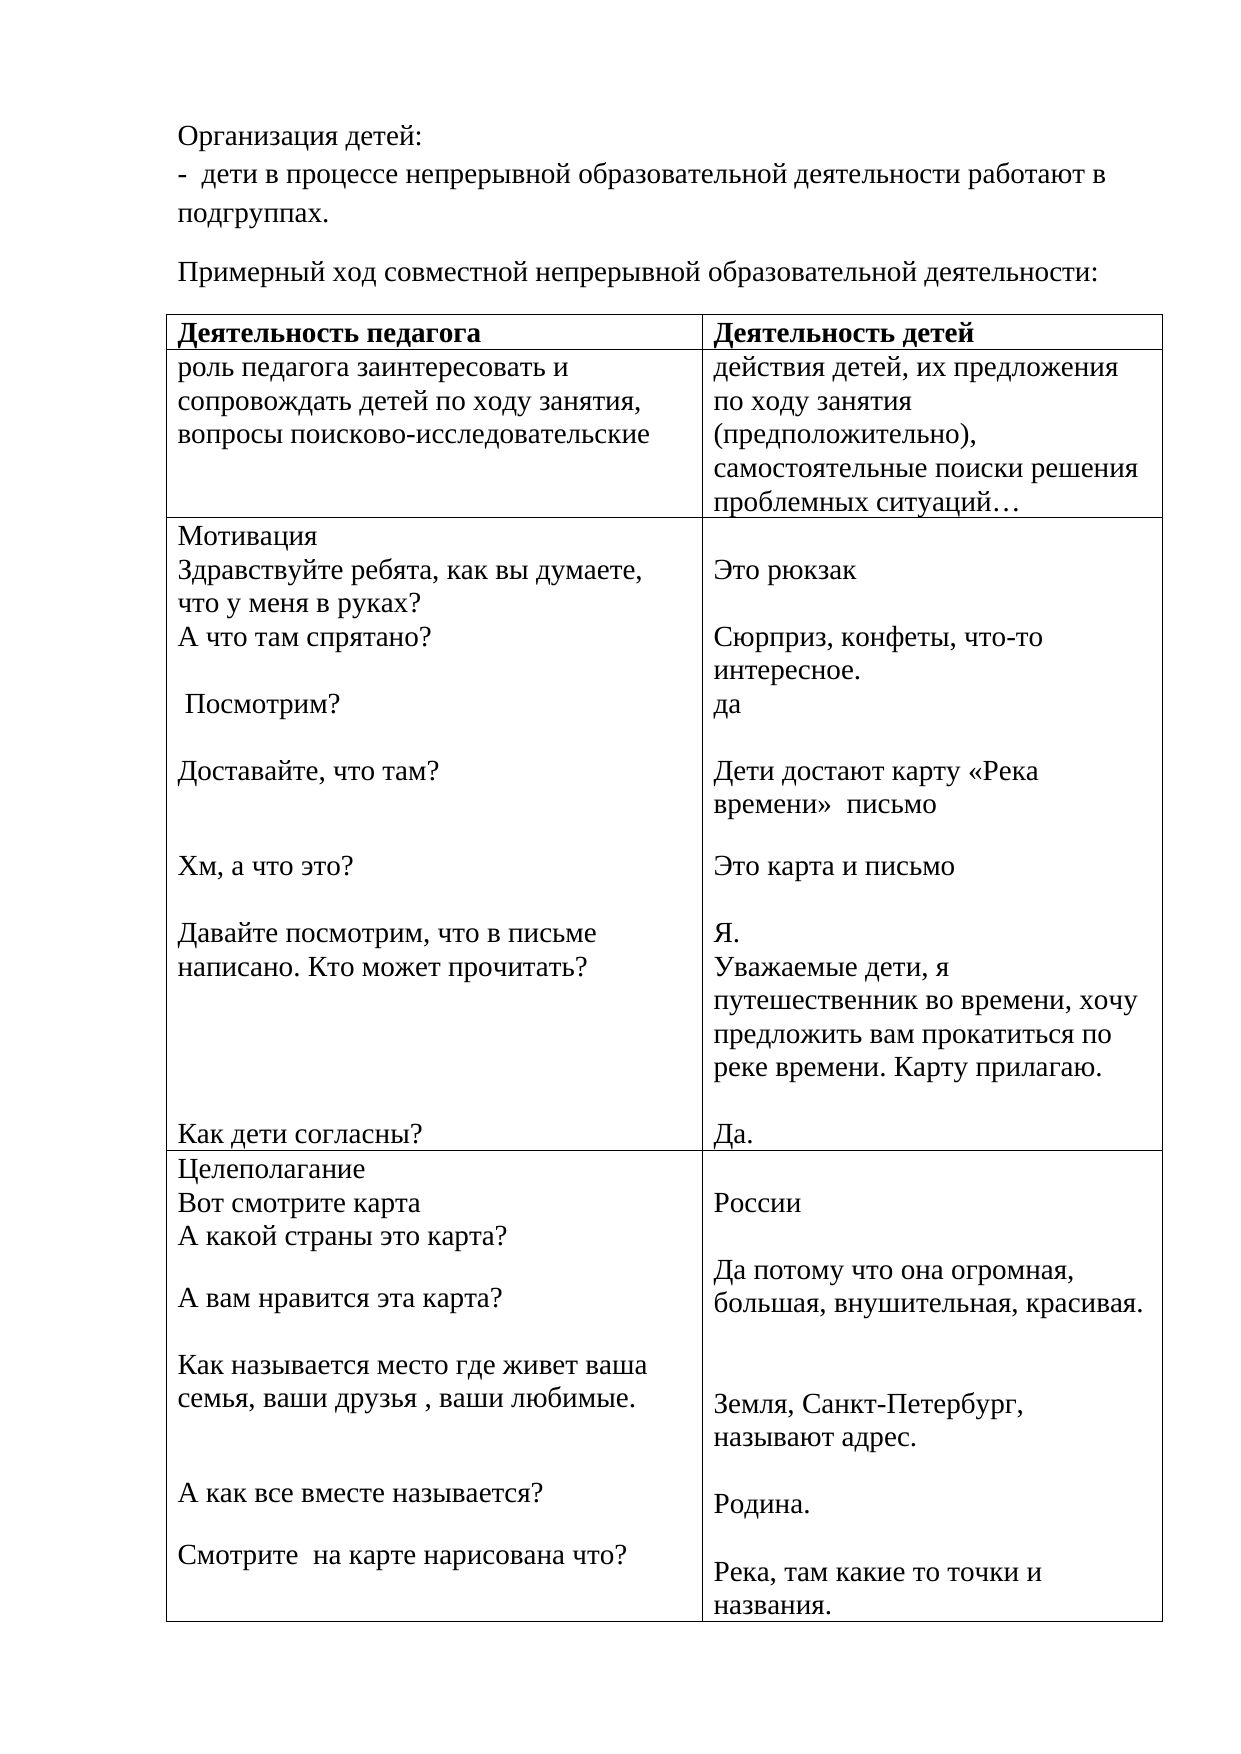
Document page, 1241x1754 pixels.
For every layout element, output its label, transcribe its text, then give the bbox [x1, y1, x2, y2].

table_cell Это рюкзак Сюрприз, конфеты, что-то интересное. да Дети достают карту «Река времени» письмо Это карта и письмо Я. Уважаемые дети, я путешественник во времени, хочу предложить вам прокатиться по реке времени. Карту прилагаю. Да. [703, 518, 1162, 1150]
table_cell действия детей, их предложения по ходу занятия (предположительно), самостоятельные поиски решения проблемных ситуаций… [703, 350, 1162, 517]
table_header Деятельность детей [703, 315, 1162, 348]
text Организация детей: - дети в процессе непрерывной образовательной деятельности работают в подгруппах. [177, 118, 1152, 229]
table_cell Мотивация Здравствуйте ребята, как вы думаете, что у меня в руках? А что там спрятано? Посмотрим? Доставайте, что там? Хм, а что это? Давайте посмотрим, что в письме написано. Кто может прочитать? Как дети согласны? [167, 518, 702, 1150]
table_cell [167, 1151, 702, 1621]
table_cell роль педагога заинтересовать и сопровождать детей по ходу занятия, вопросы поисково-исследовательские [167, 350, 702, 517]
table_header Деятельность педагога [167, 315, 702, 348]
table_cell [703, 1151, 1162, 1621]
text Примерный ход совместной непрерывной образовательной деятельности: [177, 254, 1152, 288]
